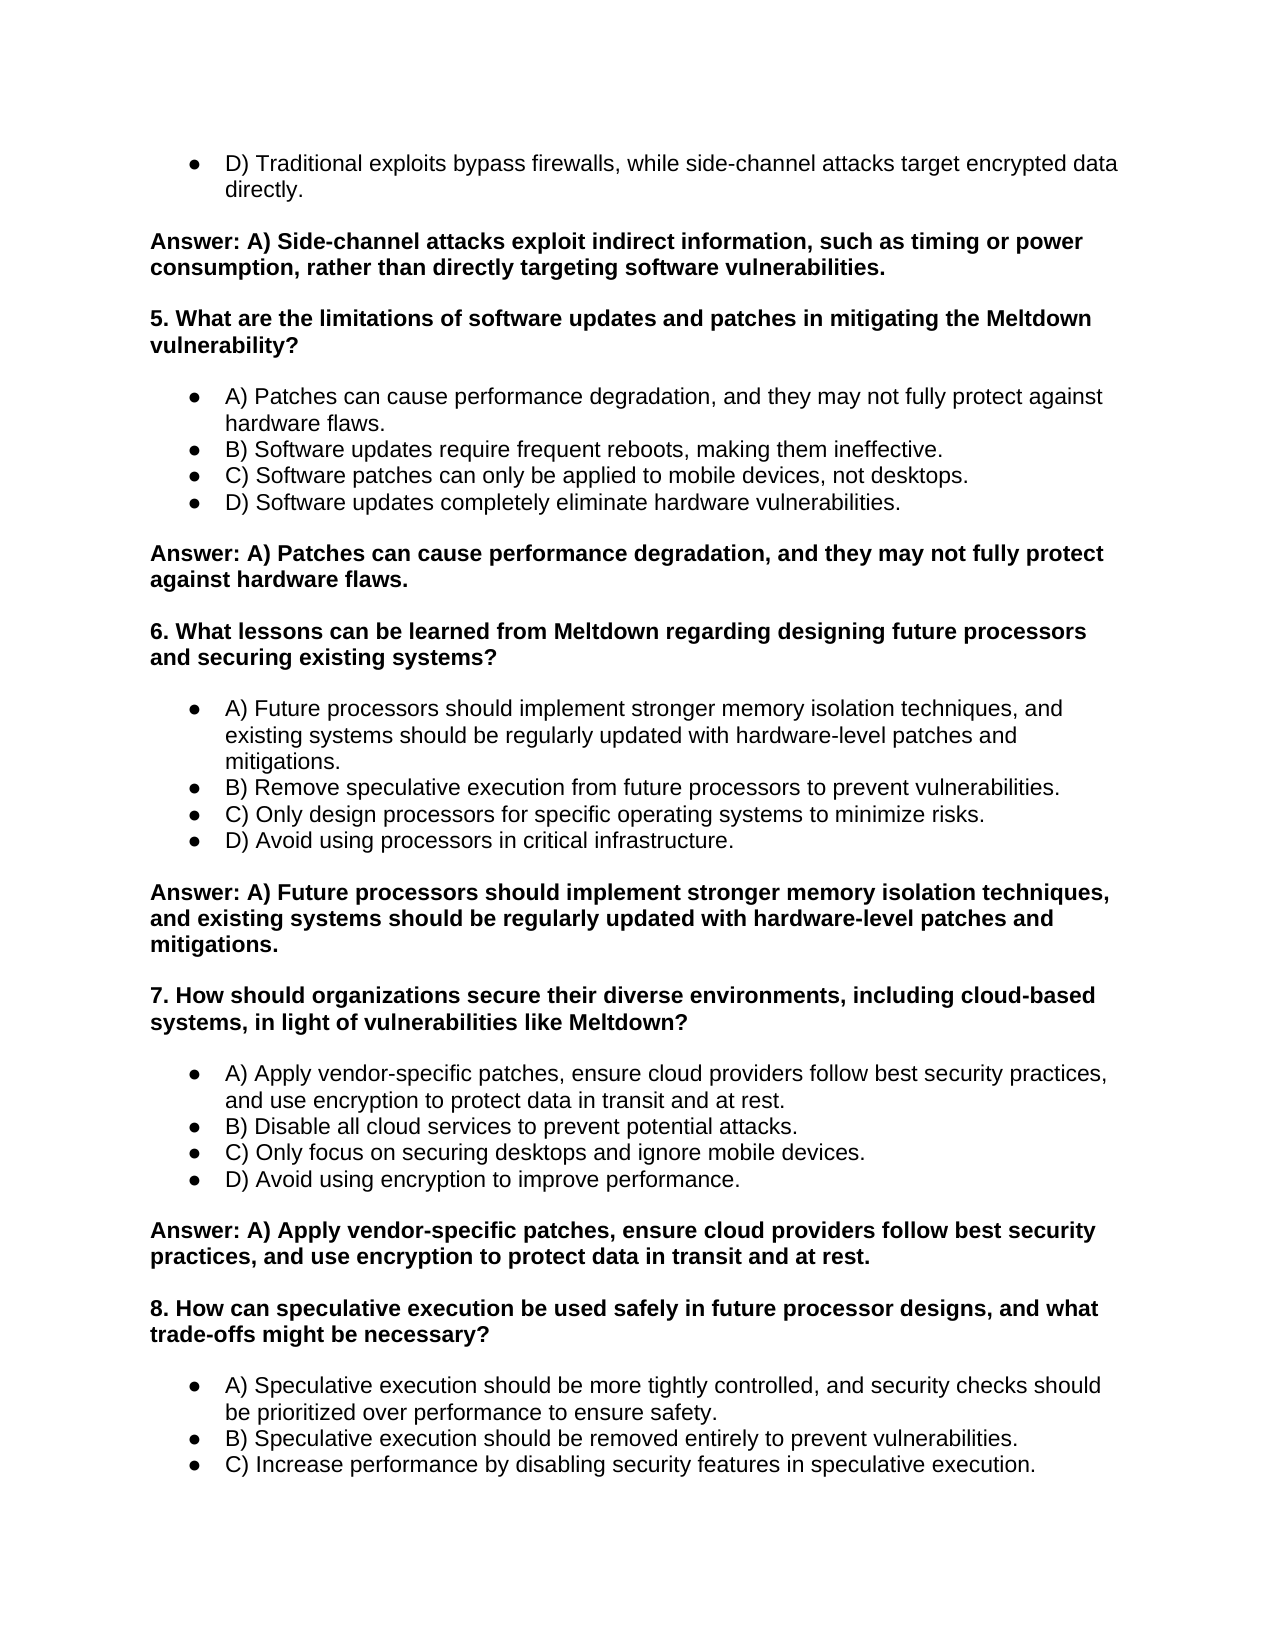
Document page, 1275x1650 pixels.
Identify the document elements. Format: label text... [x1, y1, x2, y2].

list B) Speculative execution should be removed entirely to prevent vulnerabilities. [187, 1425, 1125, 1451]
list D) Avoid using processors in critical infrastructure. [187, 827, 1125, 853]
list D) Avoid using encryption to improve performance. [187, 1166, 1125, 1192]
list B) Disable all cloud services to prevent potential attacks. [187, 1113, 1125, 1139]
list C) Software patches can only be applied to mobile devices, not desktops. [187, 462, 1125, 488]
list A) Patches can cause performance degradation, and they may not fully protect against hardware flaws. [187, 383, 1125, 436]
list A) Speculative execution should be more tightly controlled, and security checks should be prioritized over performance to ensure safety. [187, 1372, 1125, 1425]
text 5. What are the limitations of software updates and patches in mitigating the Meltdown vulnerability? [150, 305, 1125, 358]
list C) Only focus on securing desktops and ignore mobile devices. [187, 1139, 1125, 1166]
list C) Increase performance by disabling security features in speculative execution. [187, 1451, 1125, 1478]
list A) Future processors should implement stronger memory isolation techniques, and existing systems should be regularly updated with hardware-level patches and mitigations. [187, 695, 1125, 774]
list B) Remove speculative execution from future processors to prevent vulnerabilities. [187, 774, 1125, 801]
text Answer: A) Apply vendor-specific patches, ensure cloud providers follow best security practices, and use encryption to protect data in transit and at rest. [150, 1217, 1125, 1270]
list A) Apply vendor-specific patches, ensure cloud providers follow best security practices, and use encryption to protect data in transit and at rest. [187, 1060, 1125, 1113]
list D) Software updates completely eliminate hardware vulnerabilities. [187, 488, 1125, 515]
text Answer: A) Side-channel attacks exploit indirect information, such as timing or power consumption, rather than directly targeting software vulnerabilities. [150, 228, 1125, 280]
list C) Only design processors for specific operating systems to minimize risks. [187, 801, 1125, 827]
text Answer: A) Patches can cause performance degradation, and they may not fully protect against hardware flaws. [150, 540, 1125, 593]
text 6. What lessons can be learned from Meltdown regarding designing future processors and securing existing systems? [150, 618, 1125, 670]
list B) Software updates require frequent reboots, making them ineffective. [187, 436, 1125, 462]
text 8. How can speculative execution be used safely in future processor designs, and what trade-offs might be necessary? [150, 1295, 1125, 1347]
text 7. How should organizations secure their diverse environments, including cloud-based systems, in light of vulnerabilities like Meltdown? [150, 982, 1125, 1035]
list D) Traditional exploits bypass firewalls, while side-channel attacks target encrypted data directly. [187, 150, 1125, 203]
text Answer: A) Future processors should implement stronger memory isolation techniques, and existing systems should be regularly updated with hardware-level patches and mitigations. [150, 878, 1125, 957]
